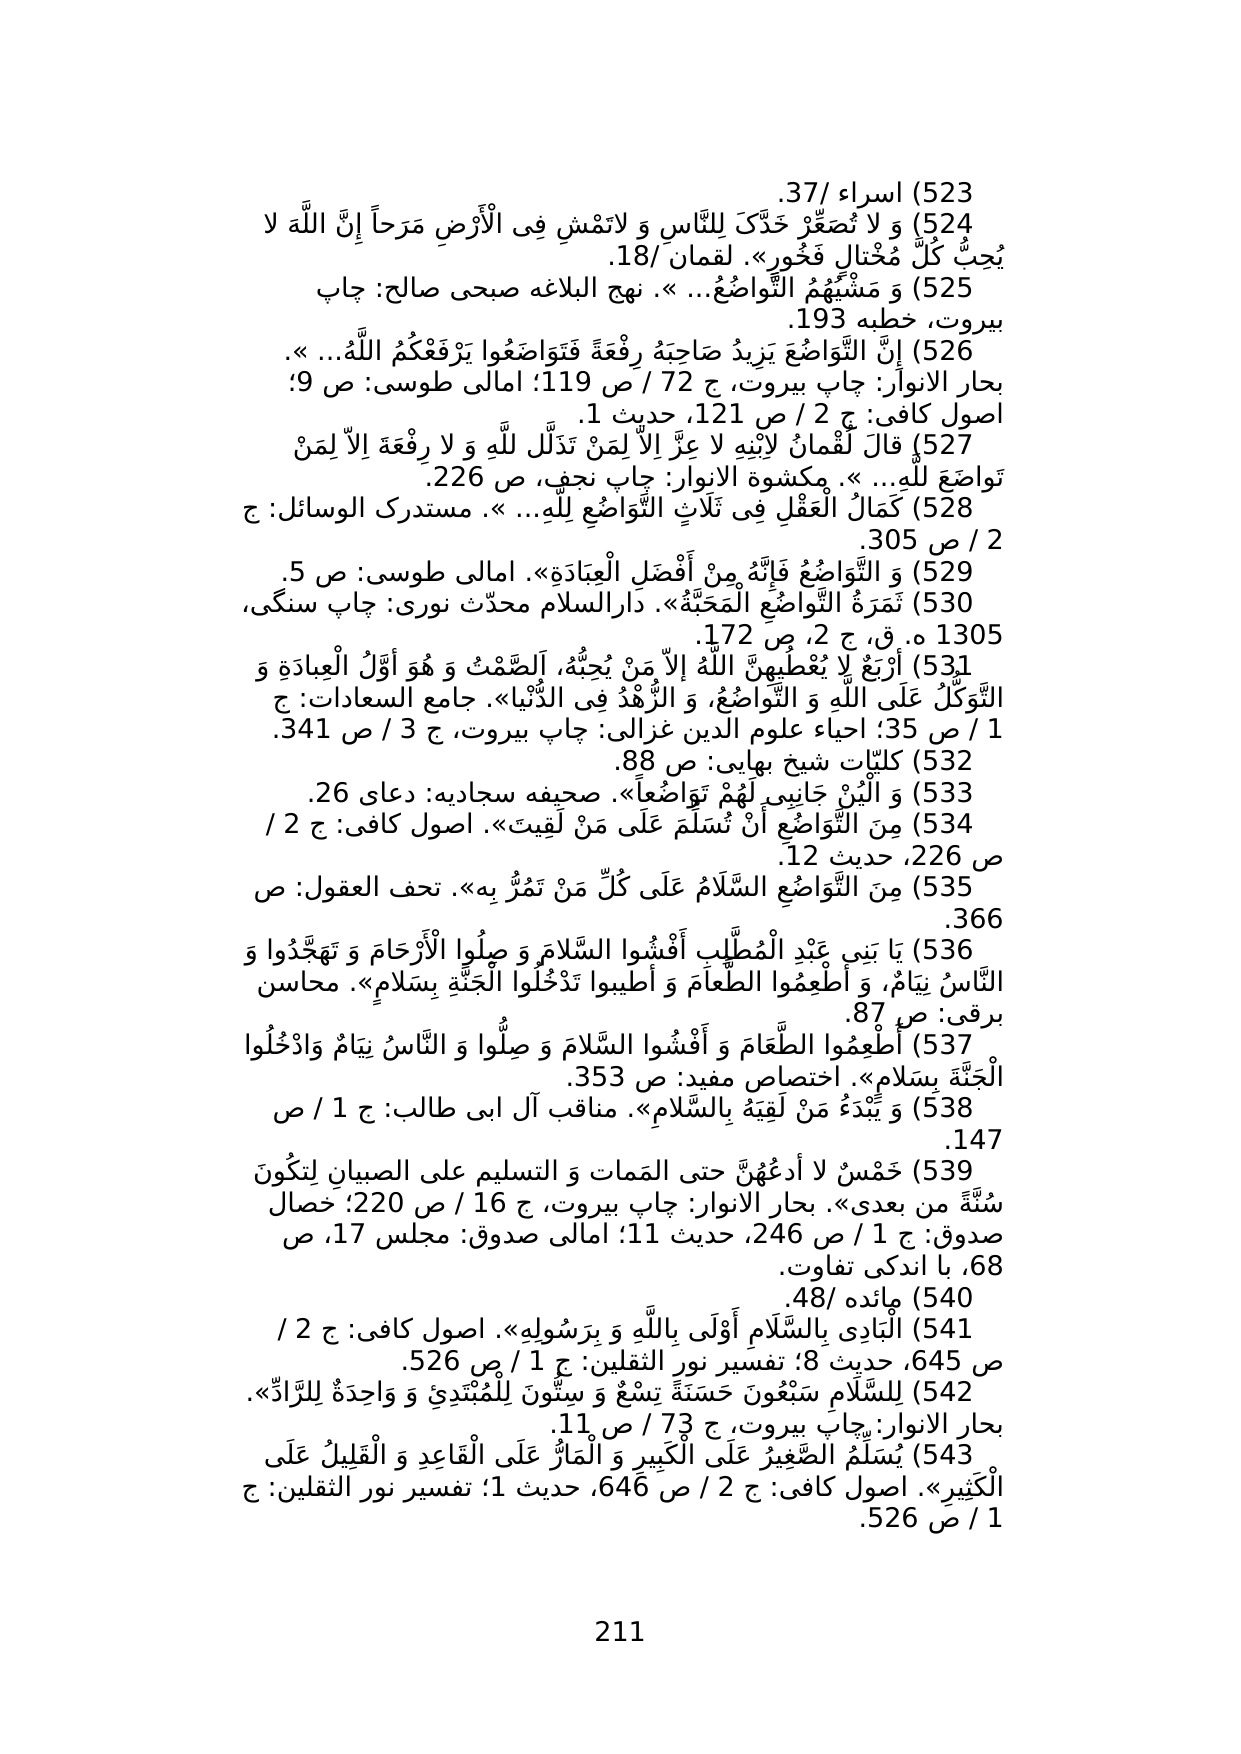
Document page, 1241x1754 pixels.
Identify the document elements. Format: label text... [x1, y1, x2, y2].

text 525) وَ مَشْیُهُمُ التَّواضُعُ... ». نهج البلاغه صبحی صالح: چاپ بیروت، خطبه 193. [236, 272, 1004, 335]
text 524) وَ لا تُصَعِّرْ خَدَّکَ لِلنَّاسِ وَ لاتَمْشِ فِی الْأَرْضِ مَرَحاً إِنَّ اللَّهَ لا یُحِبُّ کُلَّ مُخْتالٍ فَخُورٍ». لقمان /18. [236, 209, 1004, 272]
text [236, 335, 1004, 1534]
text 523) اسراء /37. [236, 177, 1004, 209]
